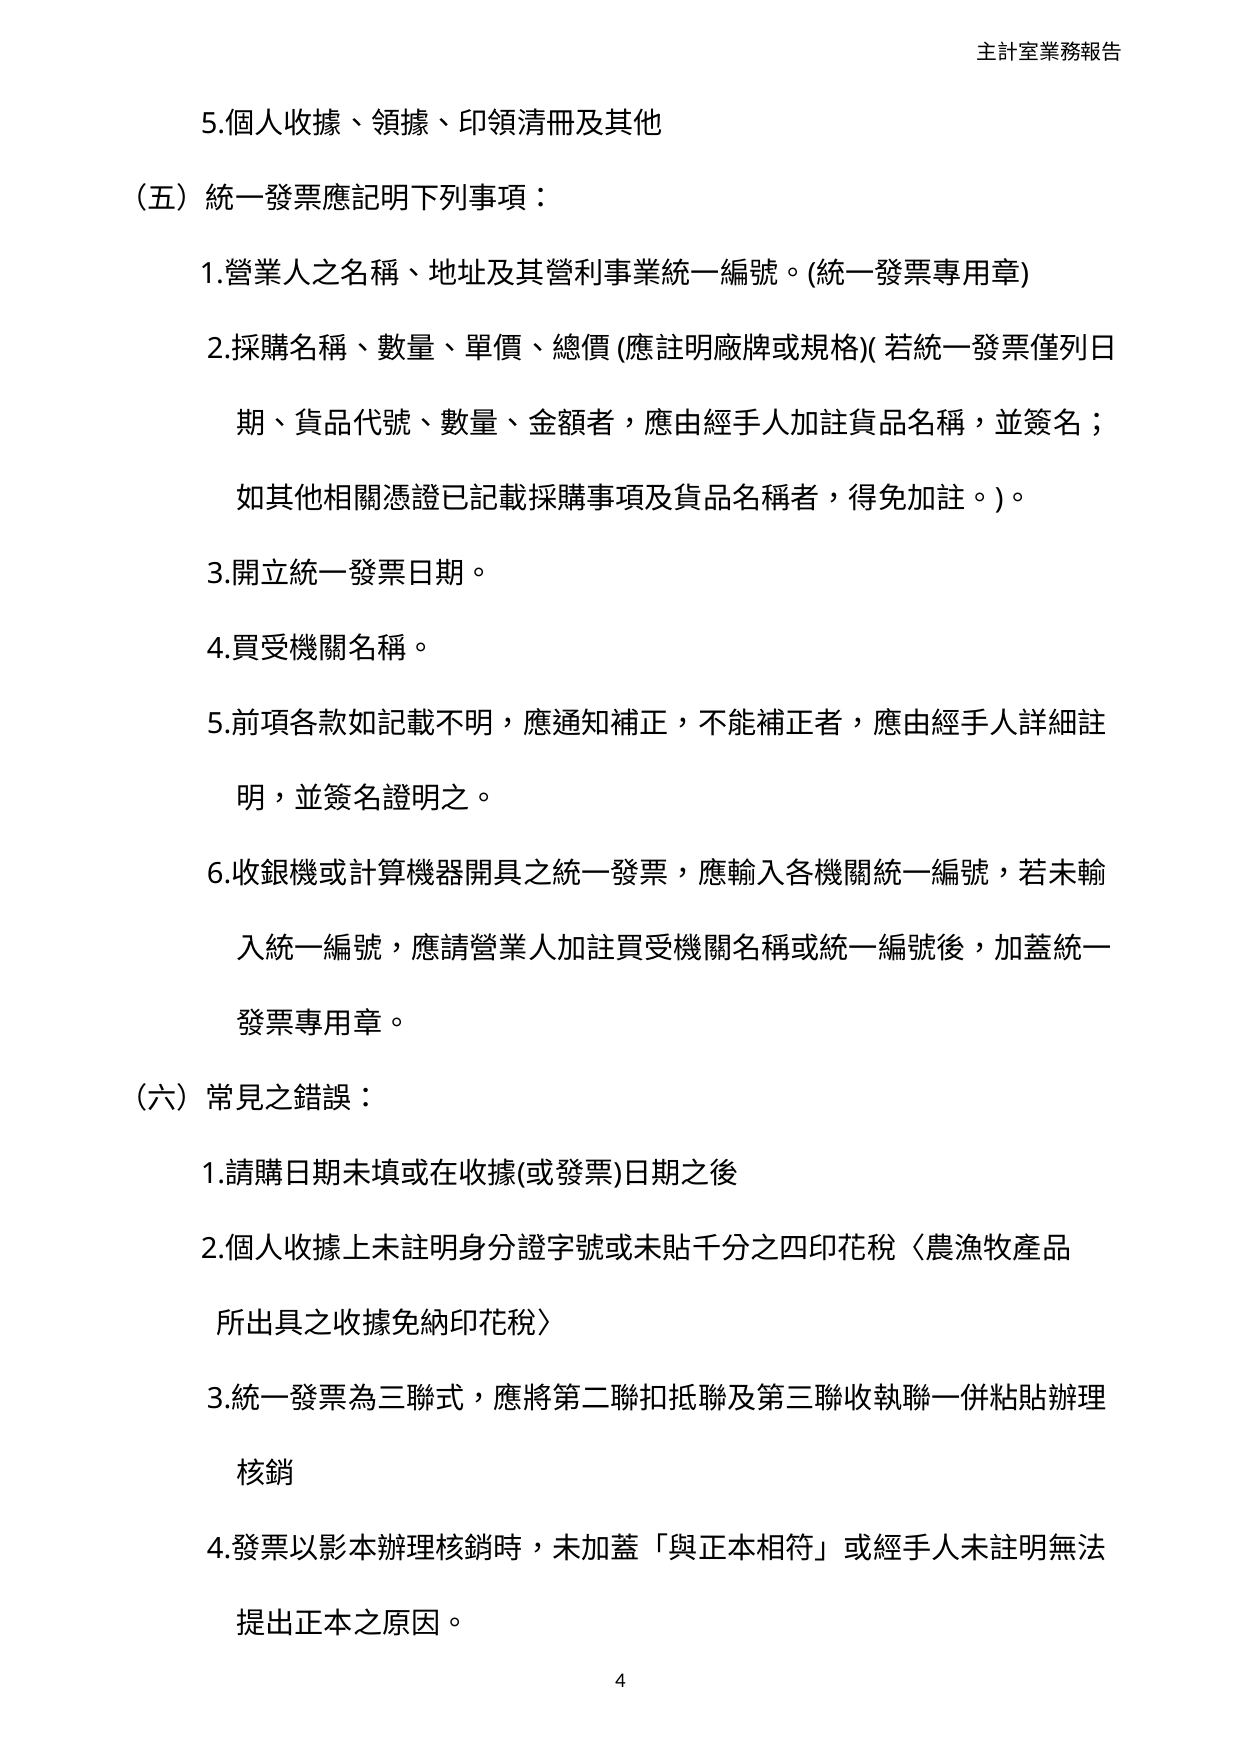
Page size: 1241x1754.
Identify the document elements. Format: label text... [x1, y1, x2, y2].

list 1.營業人之名稱、地址及其營利事業統一編號。(統一發票專用章) [192, 233, 1122, 308]
list 3.開立統一發票日期。 [207, 533, 1122, 608]
list 4.買受機關名稱。 [207, 608, 1122, 683]
list 6.收銀機或計算機器開具之統一發票，應輸入各機關統一編號，若未輸入統一編號，應請營業人加註買受機關名稱或統一編號後，加蓋統一發票專用章。 [207, 833, 1122, 1058]
list 2.個人收據上未註明身分證字號或未貼千分之四印花稅〈農漁牧產品 [193, 1208, 1122, 1283]
text （六）常見之錯誤： [118, 1058, 1122, 1133]
list 所出具之收據免納印花稅〉 [193, 1283, 1122, 1358]
list 4.發票以影本辦理核銷時，未加蓋「與正本相符」或經手人未註明無法提出正本之原因。 [207, 1508, 1122, 1658]
list 1.請購日期未填或在收據(或發票)日期之後 [193, 1133, 1122, 1208]
list 3.統一發票為三聯式，應將第二聯扣抵聯及第三聯收執聯一併粘貼辦理核銷 [207, 1358, 1122, 1508]
text （五）統一發票應記明下列事項： [118, 158, 1122, 233]
list 5.前項各款如記載不明，應通知補正，不能補正者，應由經手人詳細註明，並簽名證明之。 [207, 683, 1122, 833]
list 5.個人收據、領據、印領清冊及其他 [193, 83, 1122, 158]
list 2.採購名稱、數量、單價、總價 (應註明廠牌或規格)( 若統一發票僅列日期、貨品代號、數量、金額者，應由經手人加註貨品名稱，並簽名；如其他相關憑證已記載採購事項及貨品名稱者，得免加註。)。 [207, 308, 1122, 533]
